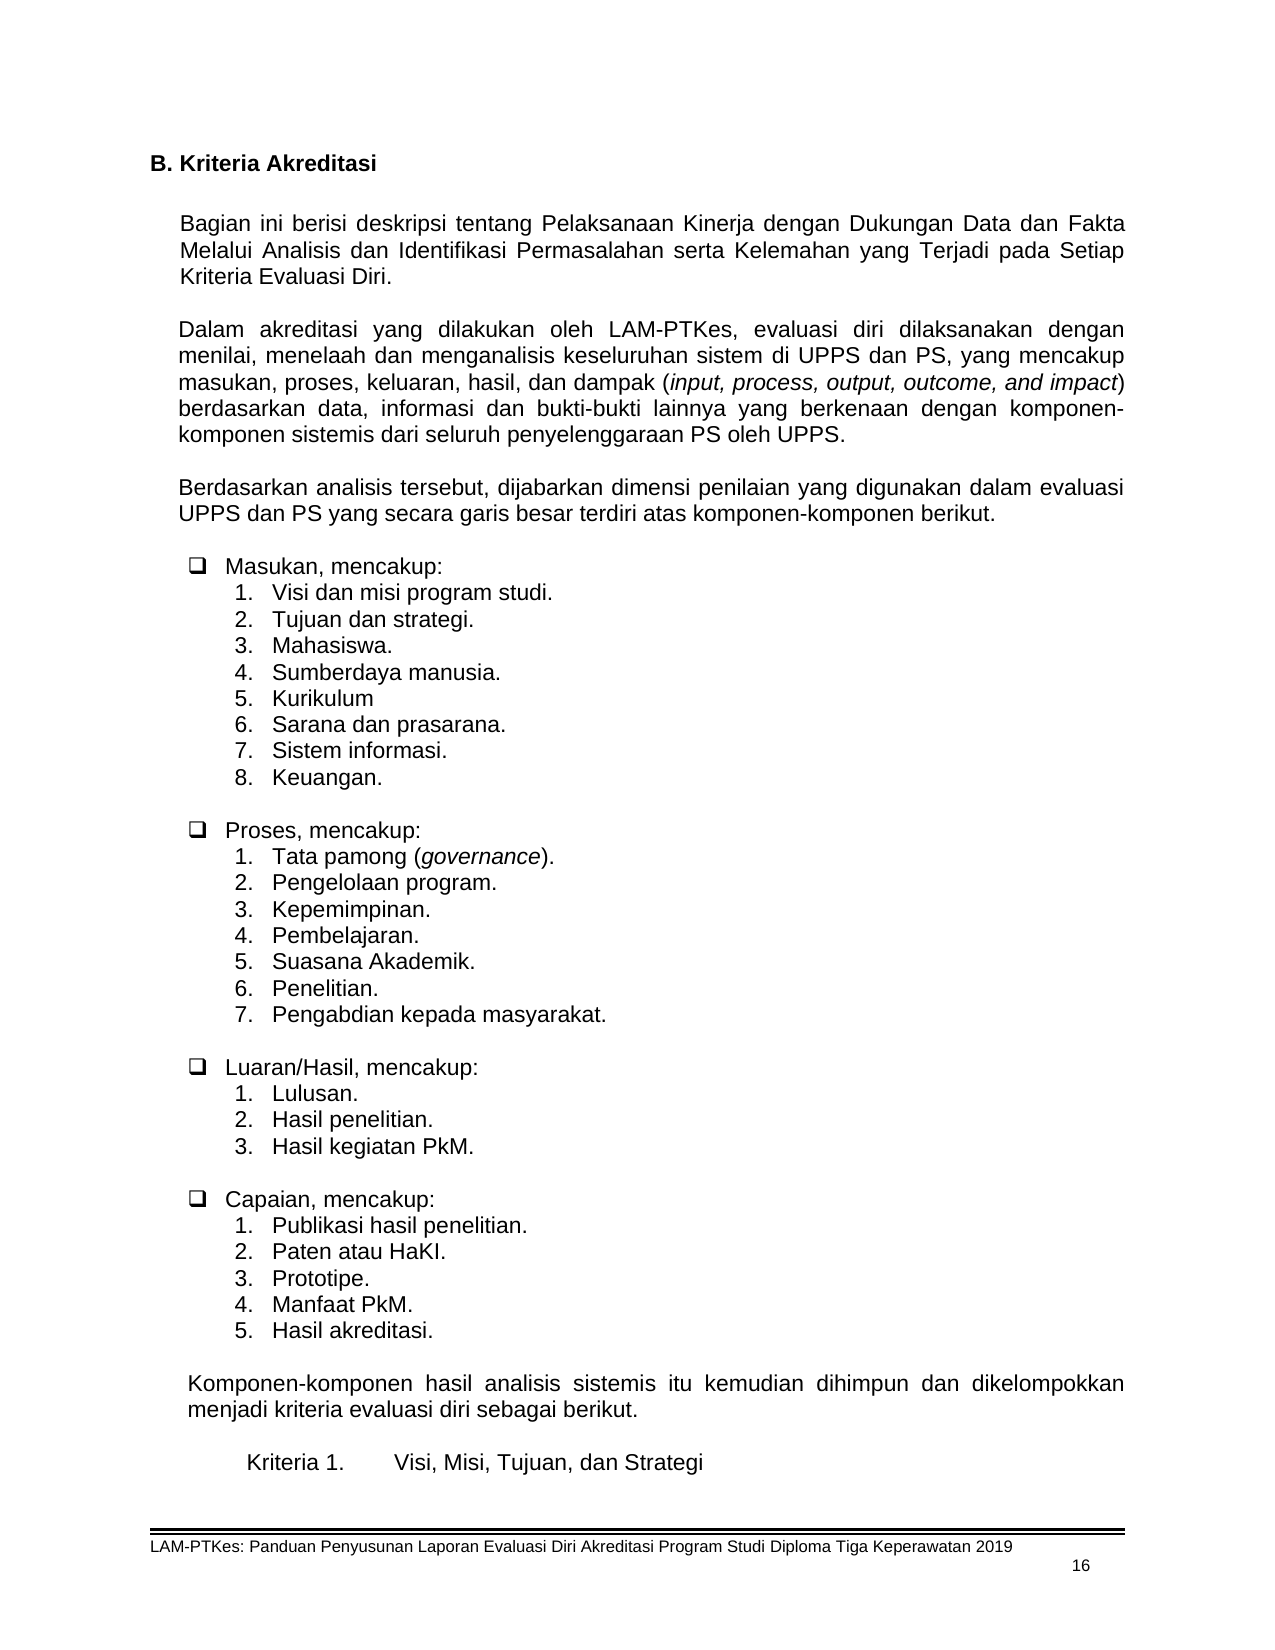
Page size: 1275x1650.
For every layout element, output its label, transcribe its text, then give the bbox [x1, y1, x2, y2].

list Hasil akreditasi. [234, 1317, 1125, 1344]
list Pengelolaan program. [234, 869, 1125, 896]
text Dalam akreditasi yang dilakukan oleh LAM-PTKes, evaluasi diri dilaksanakan dengan menilai, menelaah dan menganalisis keseluruhan sistem di UPPS dan PS, yang mencakup masukan, proses, keluaran, hasil, dan dampak (input, process, output, outcome, and impact) berdasarkan data, informasi dan bukti-bukti lainnya yang berkenaan dengan komponen-komponen sistemis dari seluruh penyelenggaraan PS oleh UPPS. [178, 316, 1125, 448]
list Manfaat PkM. [234, 1291, 1125, 1317]
list Prototipe. [234, 1264, 1125, 1291]
list Sumberdaya manusia. [234, 658, 1125, 685]
list Pengabdian kepada masyarakat. [234, 1001, 1125, 1027]
list Suasana Akademik. [234, 948, 1125, 975]
text Komponen-komponen hasil analisis sistemis itu kemudian dihimpun dan dikelompokkan menjadi kriteria evaluasi diri sebagai berikut. [187, 1370, 1125, 1423]
subtitle B. Kriteria Akreditasi [150, 150, 1125, 176]
list Mahasiswa. [234, 632, 1125, 658]
list Publikasi hasil penelitian. [234, 1212, 1125, 1238]
list Sarana dan prasarana. [234, 711, 1125, 737]
list Sistem informasi. [234, 737, 1125, 764]
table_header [235, 1449, 383, 1500]
list Tata pamong (governance). [234, 843, 1125, 869]
list Hasil kegiatan PkM. [234, 1133, 1125, 1159]
list Luaran/Hasil, mencakup: [187, 1054, 1125, 1080]
text Berdasarkan analisis tersebut, dijabarkan dimensi penilaian yang digunakan dalam evaluasi UPPS dan PS yang secara garis besar terdiri atas komponen-komponen berikut. [178, 474, 1125, 527]
list Hasil penelitian. [234, 1106, 1125, 1133]
list Visi dan misi program studi. [234, 579, 1125, 606]
list Tujuan dan strategi. [234, 606, 1125, 632]
list Masukan, mencakup: [187, 553, 1125, 579]
list Lulusan. [234, 1080, 1125, 1106]
list Penelitian. [234, 975, 1125, 1001]
list Capaian, mencakup: [187, 1186, 1125, 1212]
text Bagian ini berisi deskripsi tentang Pelaksanaan Kinerja dengan Dukungan Data dan Fakta Melalui Analisis dan Identifikasi Permasalahan serta Kelemahan yang Terjadi pada Setiap Kriteria Evaluasi Diri. [179, 210, 1125, 289]
list Proses, mencakup: [187, 817, 1125, 843]
list Kepemimpinan. [234, 896, 1125, 922]
list Pembelajaran. [234, 922, 1125, 948]
list Kurikulum [234, 685, 1125, 711]
list Paten atau HaKI. [234, 1238, 1125, 1264]
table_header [383, 1449, 1062, 1500]
list Keuangan. [234, 764, 1125, 790]
